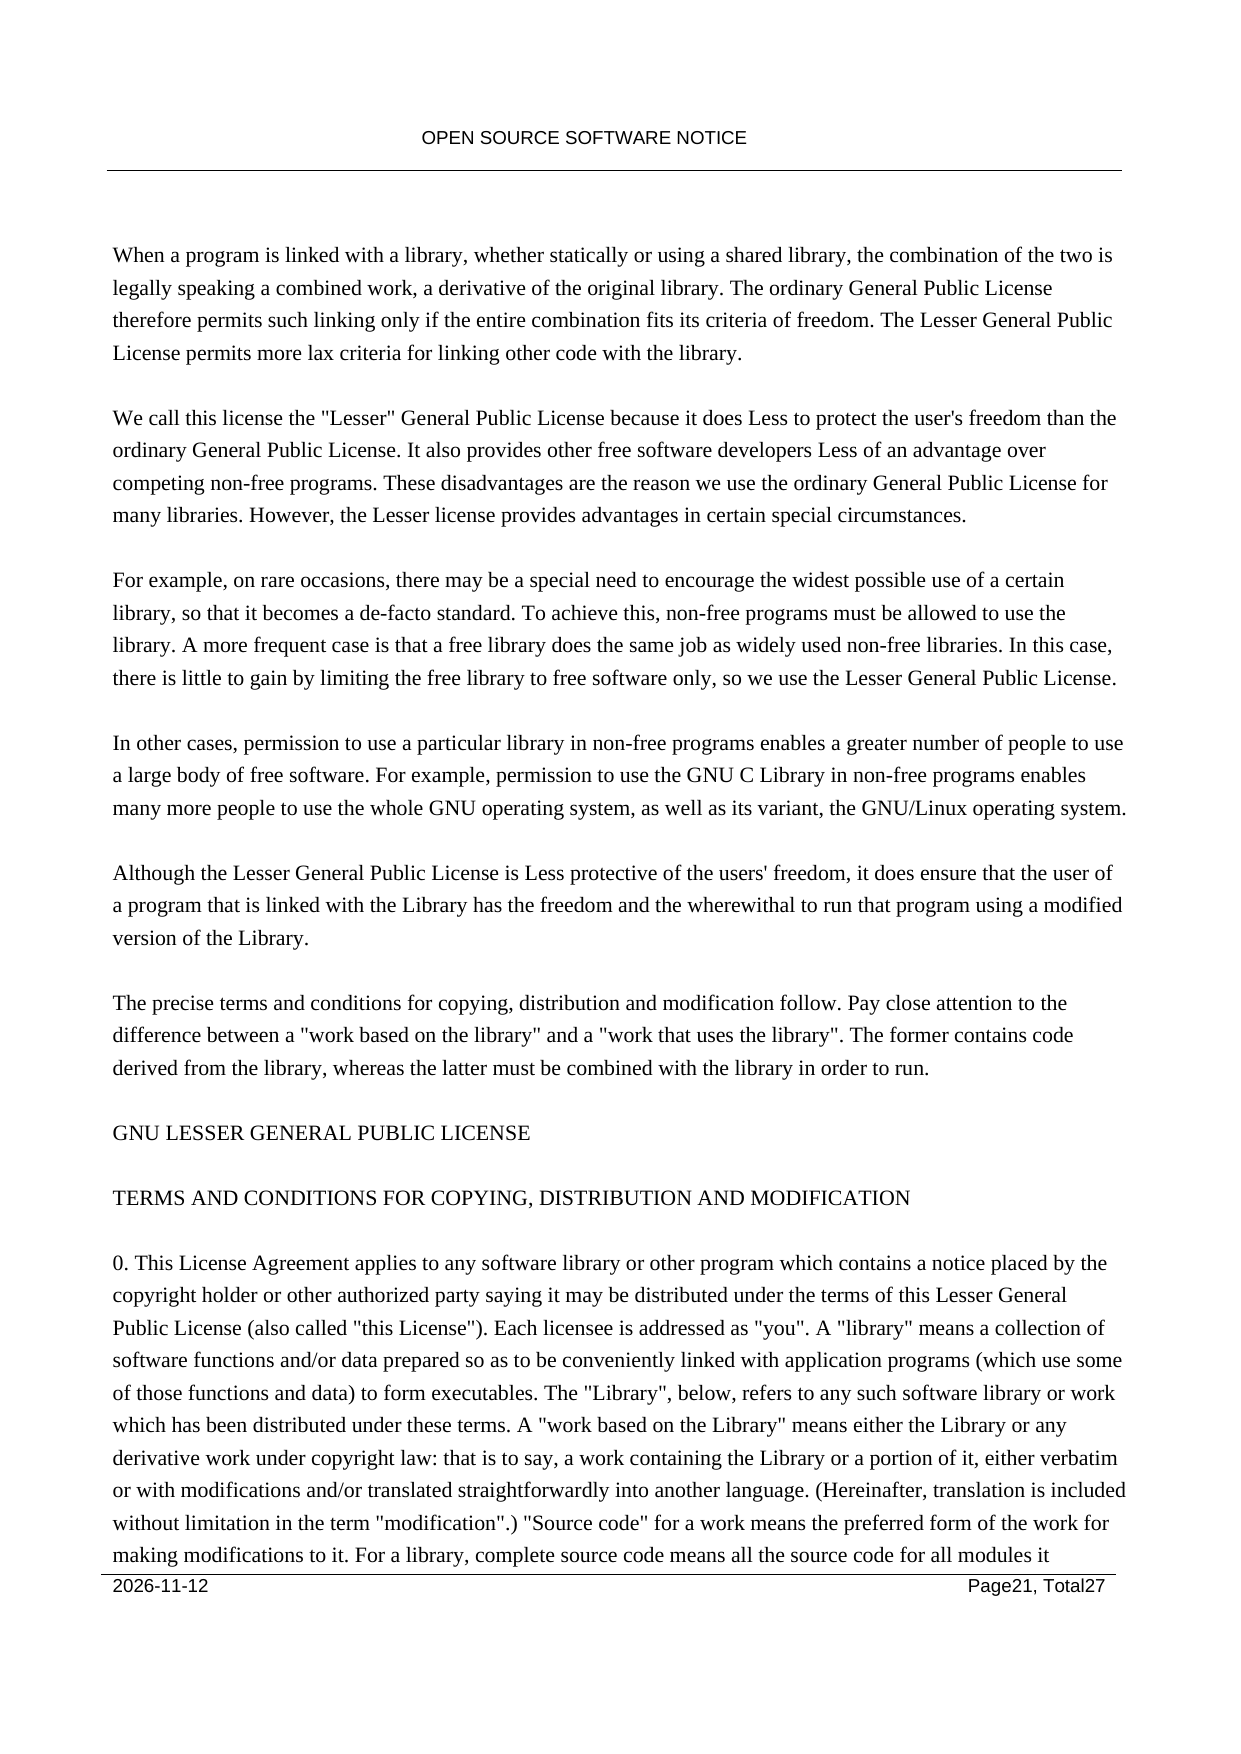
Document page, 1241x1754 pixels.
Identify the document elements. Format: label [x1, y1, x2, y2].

text [112, 206, 1128, 1571]
